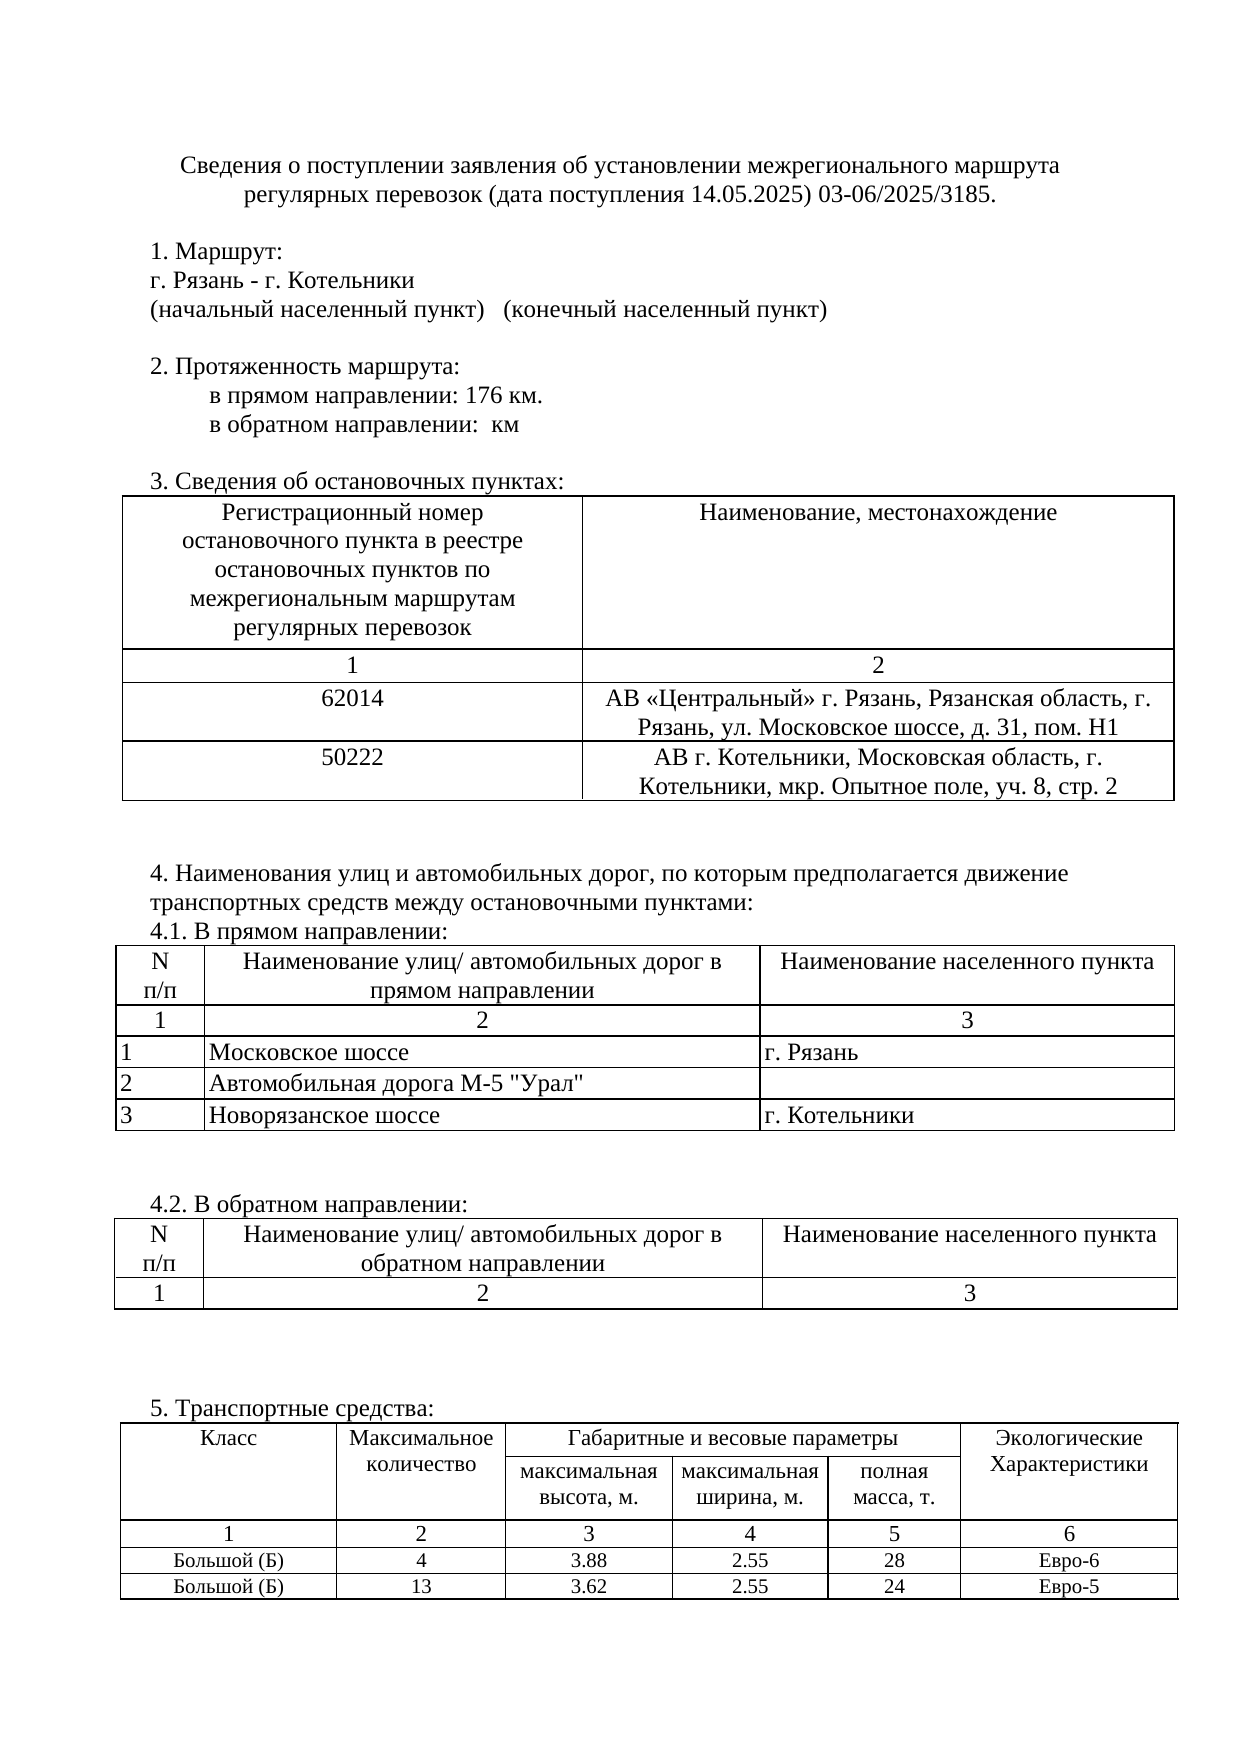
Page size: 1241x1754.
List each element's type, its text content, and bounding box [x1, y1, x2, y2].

table_cell 2 [583, 650, 1173, 681]
table_cell 4 [337, 1548, 505, 1572]
table_cell Большой (Б) [121, 1548, 336, 1572]
table_cell Евро-5 [961, 1574, 1177, 1598]
table_cell Новорязанское шоссе [205, 1100, 759, 1130]
table_header Наименование населенного пункта [761, 946, 1174, 1004]
text 1. Маршрут: [150, 236, 1090, 265]
table_cell 3 [763, 1277, 1177, 1308]
table_header Максимальное количество [337, 1424, 505, 1519]
table_header Наименование улиц/ автомобильных дорог в обратном направлении [204, 1219, 762, 1277]
text 5. Транспортные средства: [150, 1393, 1090, 1422]
table_cell 3 [506, 1521, 672, 1547]
table_header Экологические Характеристики [961, 1424, 1177, 1519]
table_cell 5 [829, 1521, 960, 1547]
table_cell Автомобильная дорога М-5 "Урал" [205, 1068, 759, 1098]
table_cell 4 [673, 1521, 827, 1547]
table_cell 50222 [123, 742, 582, 799]
table_cell 2.55 [673, 1574, 827, 1598]
text 4.1. В прямом направлении: [150, 916, 1090, 945]
table_header Регистрационный номер остановочного пункта в реестре остановочных пунктов по межрегиональным маршрутам регулярных перевозок [123, 497, 582, 648]
table_cell Евро-6 [961, 1548, 1177, 1572]
table_header Наименование, местонахождение [583, 497, 1173, 648]
table_cell 3 [761, 1006, 1174, 1035]
table_cell 1 [121, 1521, 336, 1547]
text в обратном направлении: км [150, 409, 1090, 437]
table_cell 62014 [123, 683, 582, 740]
text в прямом направлении: 176 км. [150, 380, 1090, 409]
text 2. Протяженность маршрута: [150, 351, 1090, 380]
table_cell 6 [961, 1521, 1177, 1547]
table_cell АВ «Центральный» г. Рязань, Рязанская область, г. Рязань, ул. Московское шоссе, д. 31, пом. Н1 [583, 683, 1173, 740]
table_cell 1 [117, 1037, 204, 1067]
table_header N п/п [117, 946, 204, 1004]
table_header Класс [121, 1424, 336, 1519]
text г. Рязань - г. Котельники [150, 265, 1090, 294]
table_cell 2 [117, 1068, 204, 1098]
table_cell 1 [123, 650, 582, 681]
table_cell 24 [829, 1574, 960, 1598]
table_header N п/п [115, 1219, 203, 1277]
table_cell 2.55 [673, 1548, 827, 1572]
table_cell АВ г. Котельники, Московская область, г. Котельники, мкр. Опытное поле, уч. 8, стр. 2 [583, 742, 1173, 799]
table_cell [761, 1068, 1174, 1098]
table_cell 3 [117, 1100, 204, 1130]
table_cell 2 [205, 1006, 759, 1035]
table_header Наименование улиц/ автомобильных дорог в прямом направлении [205, 946, 759, 1004]
table_cell максимальная высота, м. [506, 1457, 672, 1519]
table_cell г. Котельники [761, 1100, 1174, 1130]
table_header Наименование населенного пункта [763, 1219, 1177, 1277]
table_cell Московское шоссе [205, 1037, 759, 1067]
table_cell 3.88 [506, 1548, 672, 1572]
text Сведения о поступлении заявления об установлении межрегионального маршрута регулярных перевозок (дата поступления 14.05.2025) 03-06/2025/3185. [150, 150, 1090, 207]
table_cell 1 [117, 1006, 204, 1035]
text 3. Сведения об остановочных пунктах: [150, 466, 1090, 495]
table_cell максимальная ширина, м. [673, 1457, 827, 1519]
table_cell Большой (Б) [121, 1574, 336, 1598]
table_cell 28 [829, 1548, 960, 1572]
table_cell г. Рязань [761, 1037, 1174, 1067]
text 4. Наименования улиц и автомобильных дорог, по которым предполагается движение транспортных средств между остановочными пунктами: [150, 858, 1090, 916]
text 4.2. В обратном направлении: [150, 1189, 1090, 1217]
table_header Габаритные и весовые параметры [506, 1424, 960, 1456]
text (начальный населенный пункт) (конечный населенный пункт) [150, 294, 1090, 322]
table_cell 1 [115, 1278, 203, 1308]
table_cell 3.62 [506, 1574, 672, 1598]
table_cell 2 [204, 1278, 762, 1308]
table_cell 2 [337, 1521, 505, 1547]
table_cell полная масса, т. [829, 1457, 960, 1519]
table_cell 13 [337, 1574, 505, 1598]
